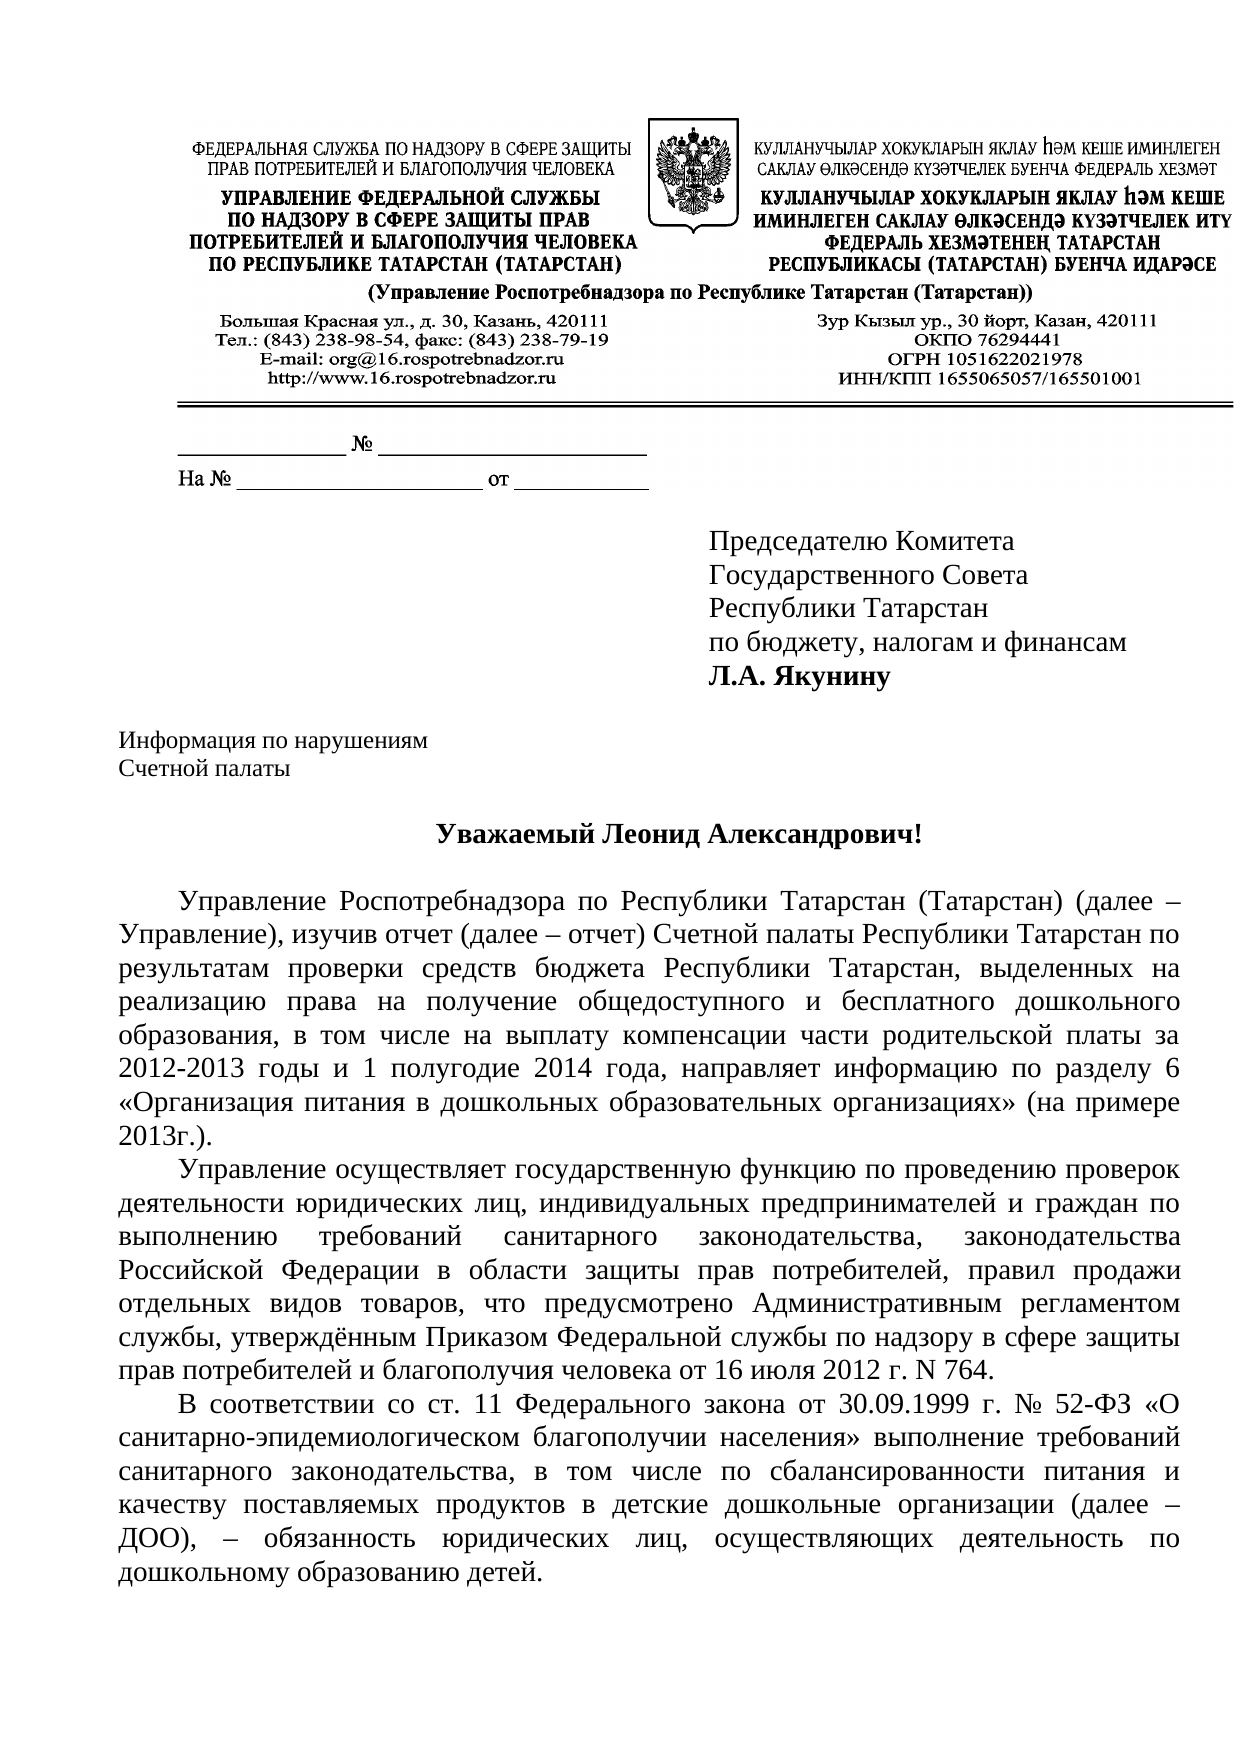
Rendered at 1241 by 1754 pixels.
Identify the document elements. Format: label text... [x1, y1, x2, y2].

text Республики Татарстан [709, 591, 1181, 624]
text Управление Роспотребнадзора по Республики Татарстан (Татарстан) (далее – Управление), изучив отчет (далее – отчет) Счетной палаты Республики Татарстан по результатам проверки средств бюджета Республики Татарстан, выделенных на реализацию права на получение общедоступного и бесплатного дошкольного образования, в том числе на выплату компенсации части родительской платы за 2012-2013 годы и 1 полугодие 2014 года, направляет информацию по разделу 6 «Организация питания в дошкольных образовательных организациях» (на примере 2013г.). [118, 883, 1181, 1151]
text Управление осуществляет государственную функцию по проведению проверок деятельности юридических лиц, индивидуальных предпринимателей и граждан по выполнению требований санитарного законодательства, законодательства Российской Федерации в области защиты прав потребителей, правил продажи отдельных видов товаров, что предусмотрено Административным регламентом службы, утверждённым Приказом Федеральной службы по надзору в сфере защиты прав потребителей и благополучия человека от 16 июля 2012 г. N 764. [118, 1151, 1181, 1386]
text по бюджету, налогам и финансам [709, 624, 1181, 658]
text Председателю Комитета [709, 523, 1181, 557]
text Счетной палаты [118, 753, 1181, 782]
text Информация по нарушениям [118, 725, 1181, 753]
text Уважаемый Леонид Александрович! [118, 816, 1181, 849]
picture [177, 118, 1234, 490]
text Л.А. Якунину [709, 658, 1181, 691]
text Государственного Совета [709, 557, 1181, 591]
text В соответствии со ст. 11 Федерального закона от 30.09.1999 г. № 52-ФЗ «О санитарно-эпидемиологическом благополучии населения» выполнение требований санитарного законодательства, в том числе по сбалансированности питания и качеству поставляемых продуктов в детские дошкольные организации (далее – ДОО), – обязанность юридических лиц, осуществляющих деятельность по дошкольному образованию детей. [118, 1386, 1181, 1587]
